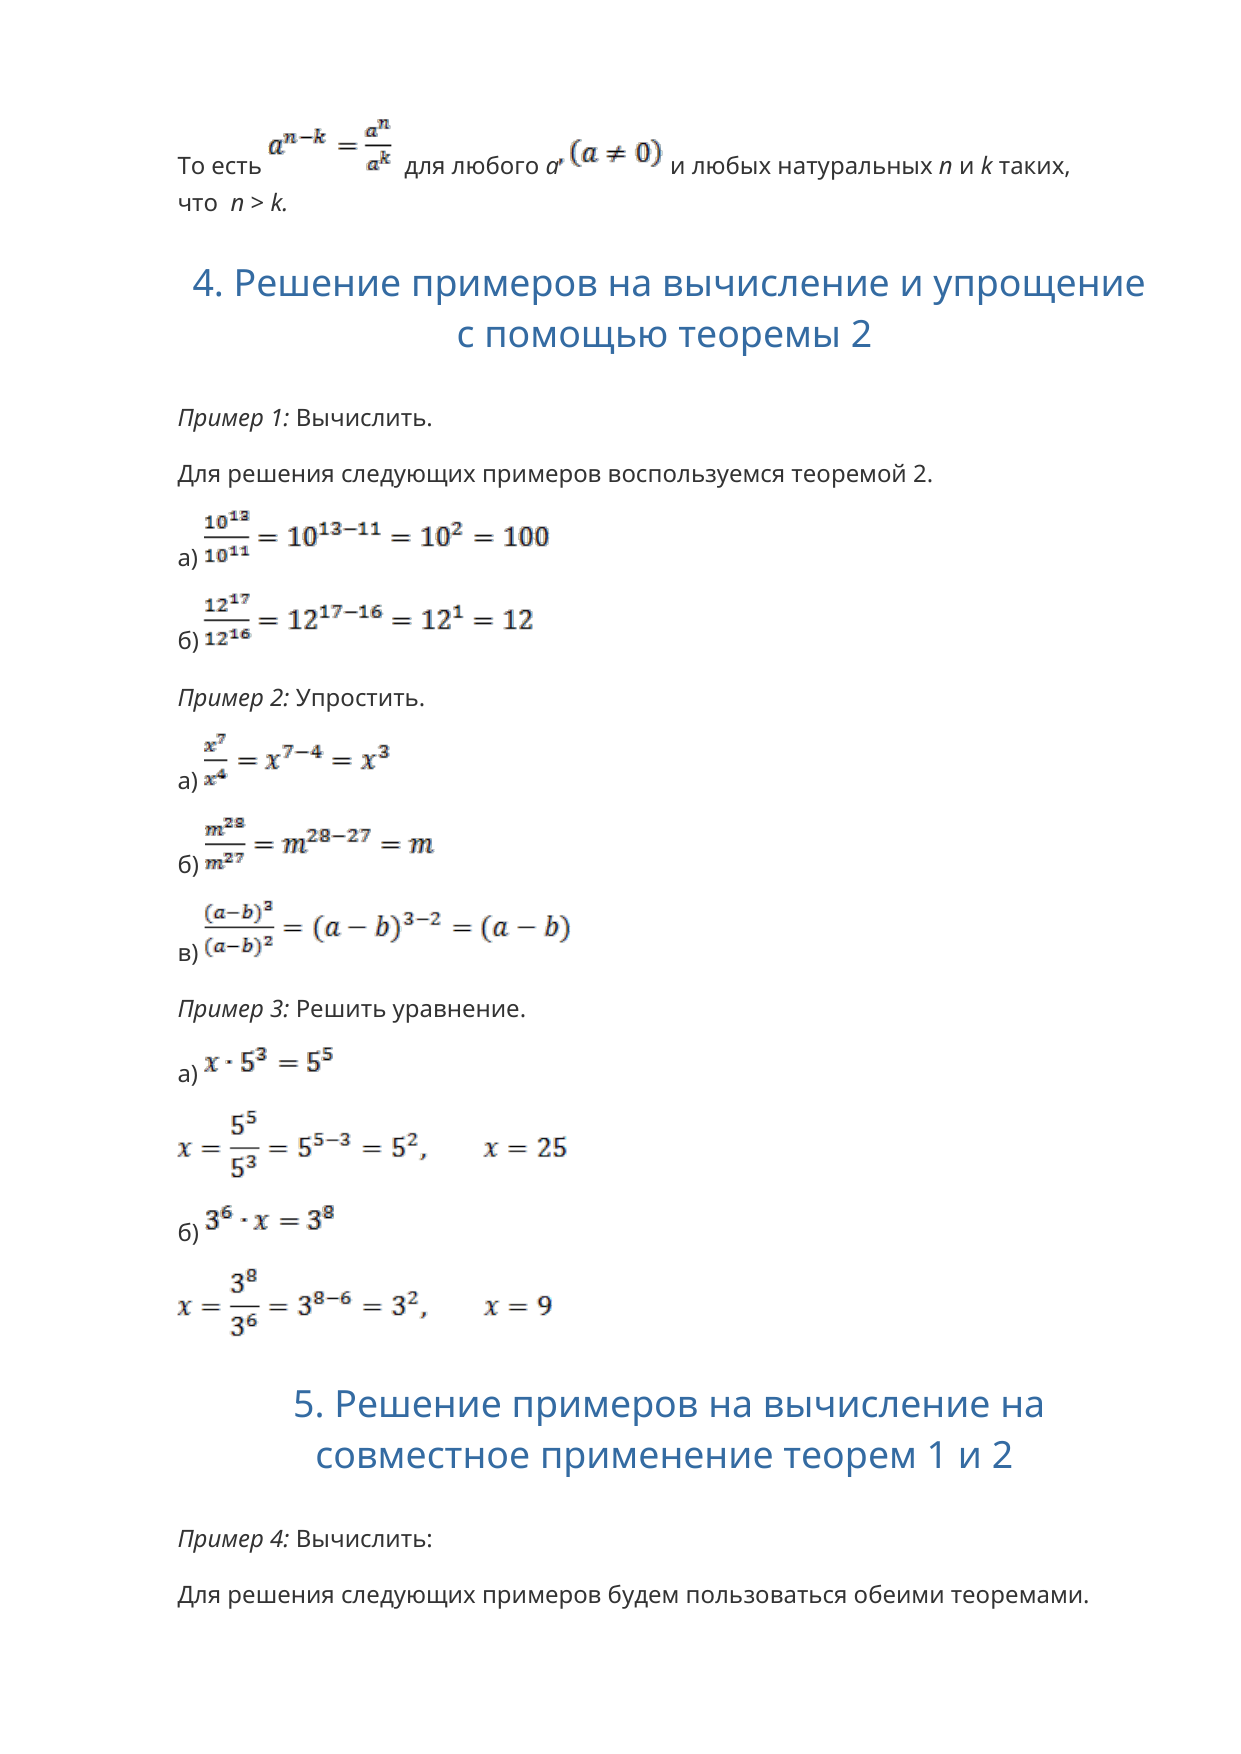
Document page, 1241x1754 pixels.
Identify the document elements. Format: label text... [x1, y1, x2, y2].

picture [204, 508, 550, 567]
text а) [177, 1043, 1152, 1089]
text 4. Решение примеров на вычисление и упрощение с помощью теоремы 2 [177, 256, 1152, 358]
picture [205, 815, 435, 874]
picture [205, 1201, 337, 1241]
text Пример 1: Вычислить. [177, 396, 1152, 433]
text То есть для любого а и любых натуральных n и k таких, что n > k. [177, 118, 1152, 219]
picture [177, 1266, 553, 1341]
text б) [177, 1202, 1152, 1248]
text Для решения следующих примеров воспользуемся теоремой 2. [177, 452, 1152, 490]
picture [177, 1108, 568, 1184]
picture [268, 118, 392, 175]
picture [204, 1043, 336, 1083]
picture [558, 135, 664, 175]
picture [198, 592, 534, 650]
text а) [177, 732, 1152, 797]
picture [204, 731, 390, 790]
text б) [177, 815, 1152, 880]
text Пример 3: Решить уравнение. [177, 987, 1152, 1024]
text Для решения следующих примеров будем пользоваться обеими теоремами. [177, 1573, 1152, 1611]
text Пример 4: Вычислить: [177, 1517, 1152, 1555]
picture [204, 898, 571, 962]
text 5. Решение примеров на вычисление на совместное применение теорем 1 и 2 [177, 1378, 1152, 1480]
text Пример 2: Упростить. [177, 676, 1152, 713]
